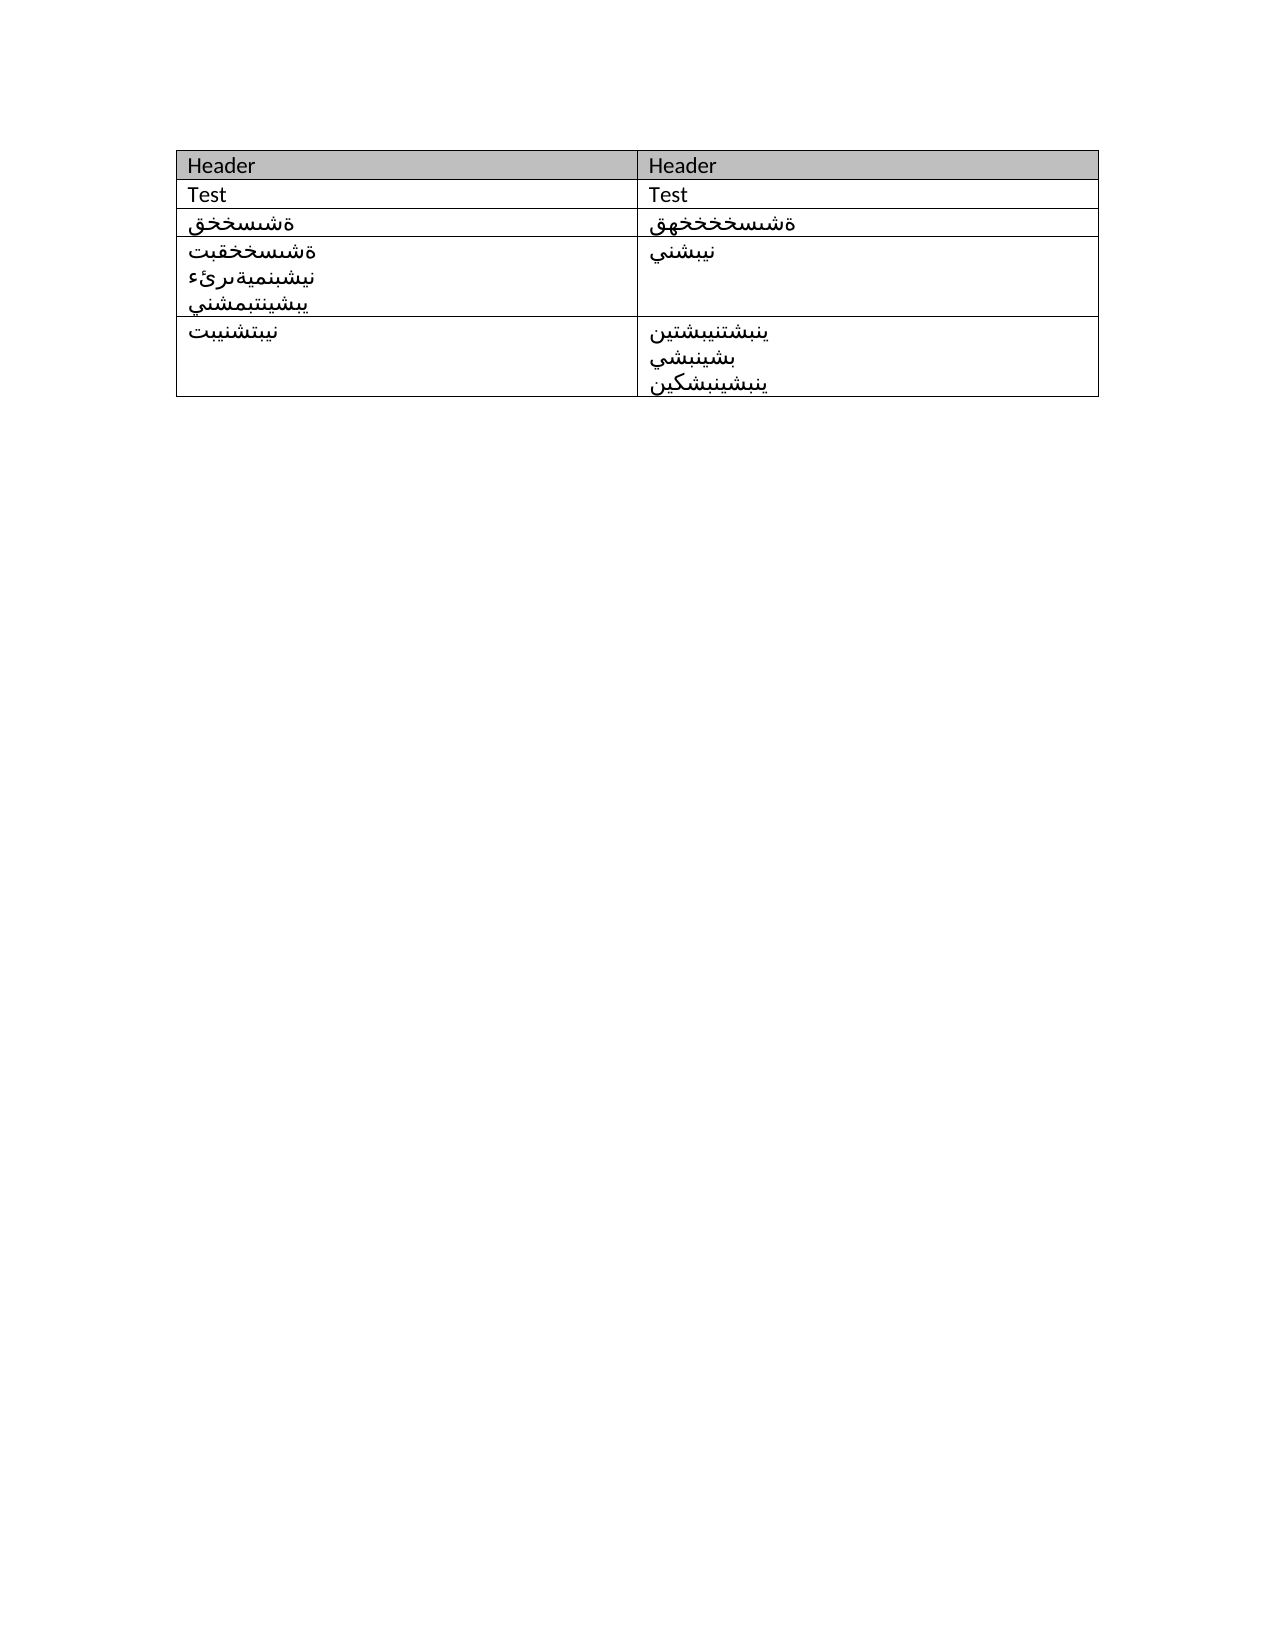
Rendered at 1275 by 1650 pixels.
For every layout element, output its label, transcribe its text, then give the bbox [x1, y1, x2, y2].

table_header Header [177, 151, 637, 179]
table_cell ةشىسخخخخهق [638, 209, 1098, 236]
table_cell Test [638, 180, 1098, 208]
table_cell Test [177, 180, 637, 208]
table_cell ةشىسخخق [177, 209, 637, 236]
table_cell نيبشني [638, 237, 1098, 316]
table_cell ةشىسخخقبت نيشبنميةىرئء يبشينتبمشني [177, 237, 637, 316]
table_cell ينبشتنيبشتين بشينبشي ينبشينبشكين [638, 317, 1098, 396]
table_header Header [638, 151, 1098, 179]
table_cell نيبتشنيبت [177, 317, 637, 396]
